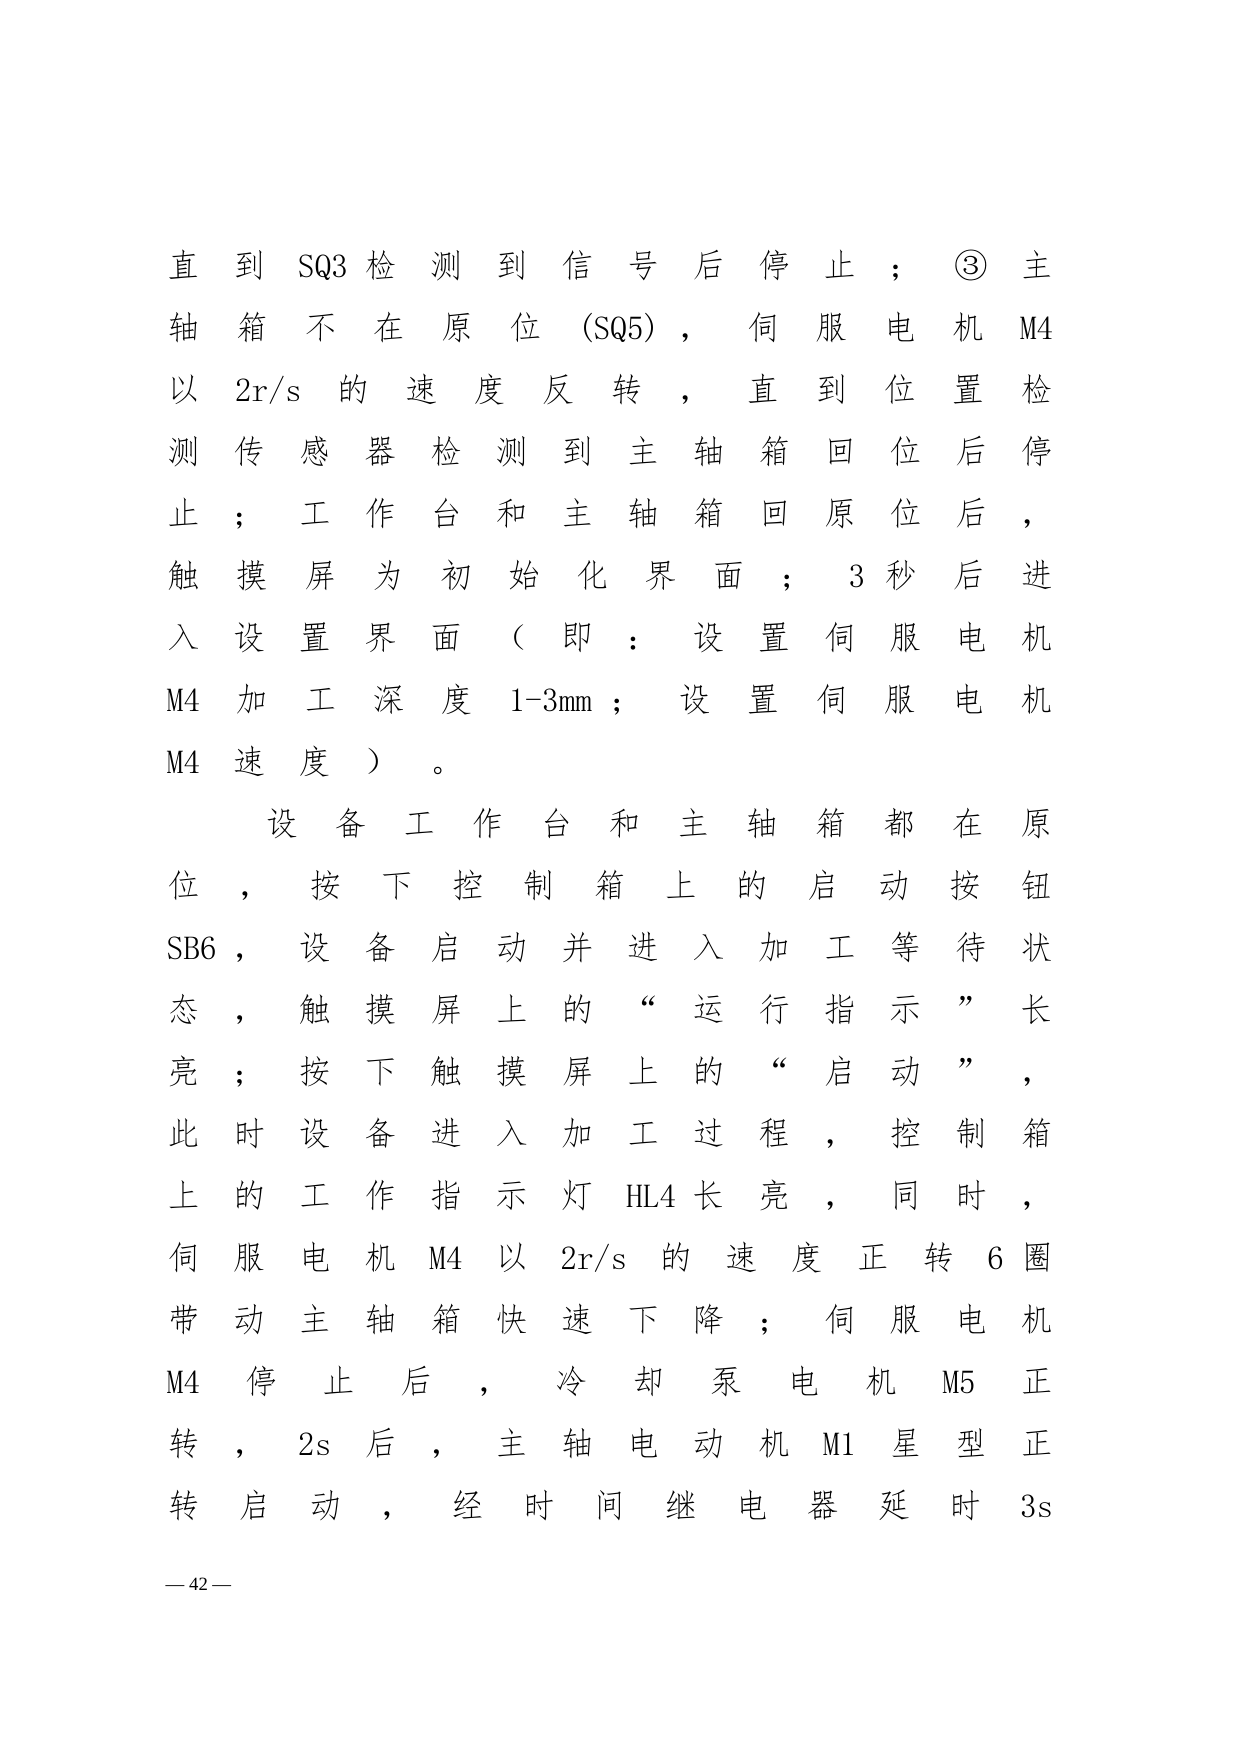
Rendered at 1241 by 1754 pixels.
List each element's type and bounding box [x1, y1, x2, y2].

text [167, 790, 1085, 1534]
text [167, 232, 1085, 790]
